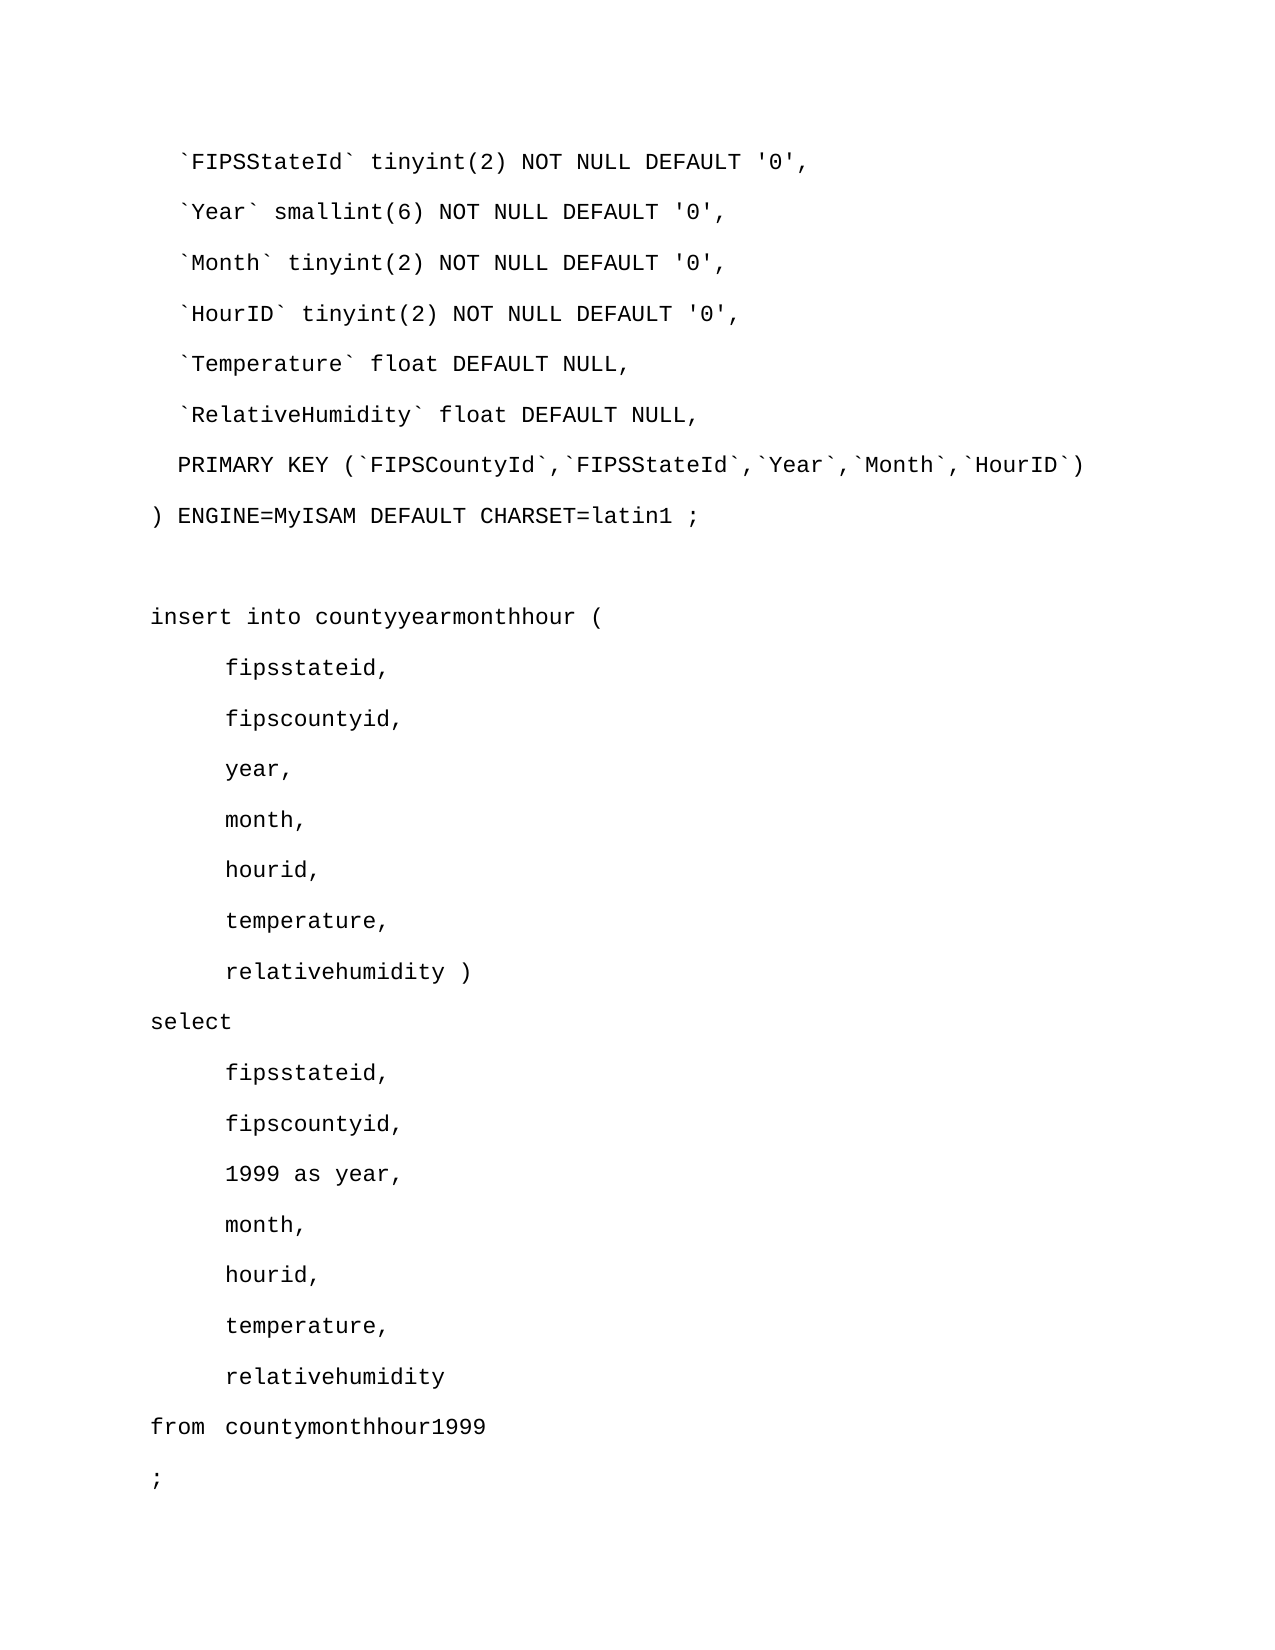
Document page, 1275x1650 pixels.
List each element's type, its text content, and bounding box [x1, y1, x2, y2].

text PRIMARY KEY (`FIPSCountyId`,`FIPSStateId`,`Year`,`Month`,`HourID`) [150, 454, 1215, 480]
text relativehumidity ) [150, 960, 1215, 986]
text fipscountyid, [150, 707, 1215, 733]
text temperature, [150, 909, 1215, 935]
text ; [150, 1466, 1215, 1492]
text hourid, [150, 1264, 1215, 1290]
text `Month` tinyint(2) NOT NULL DEFAULT '0', [150, 251, 1215, 277]
text hourid, [150, 859, 1215, 885]
text select [150, 1011, 1215, 1037]
text `RelativeHumidity` float DEFAULT NULL, [150, 403, 1215, 429]
text insert into countyyearmonthhour ( [150, 606, 1215, 632]
text year, [150, 757, 1215, 783]
text fipsstateid, [150, 656, 1215, 682]
text `FIPSStateId` tinyint(2) NOT NULL DEFAULT '0', [150, 150, 1215, 176]
text fipsstateid, [150, 1061, 1215, 1087]
text month, [150, 808, 1215, 834]
text ) ENGINE=MyISAM DEFAULT CHARSET=latin1 ; [150, 504, 1215, 530]
text `HourID` tinyint(2) NOT NULL DEFAULT '0', [150, 302, 1215, 328]
text relativehumidity [150, 1365, 1215, 1391]
text `Year` smallint(6) NOT NULL DEFAULT '0', [150, 201, 1215, 227]
text `Temperature` float DEFAULT NULL, [150, 352, 1215, 378]
text fipscountyid, [150, 1112, 1215, 1138]
text month, [150, 1213, 1215, 1239]
text from countymonthhour1999 [150, 1416, 1215, 1442]
text temperature, [150, 1314, 1215, 1340]
text 1999 as year, [150, 1162, 1215, 1188]
